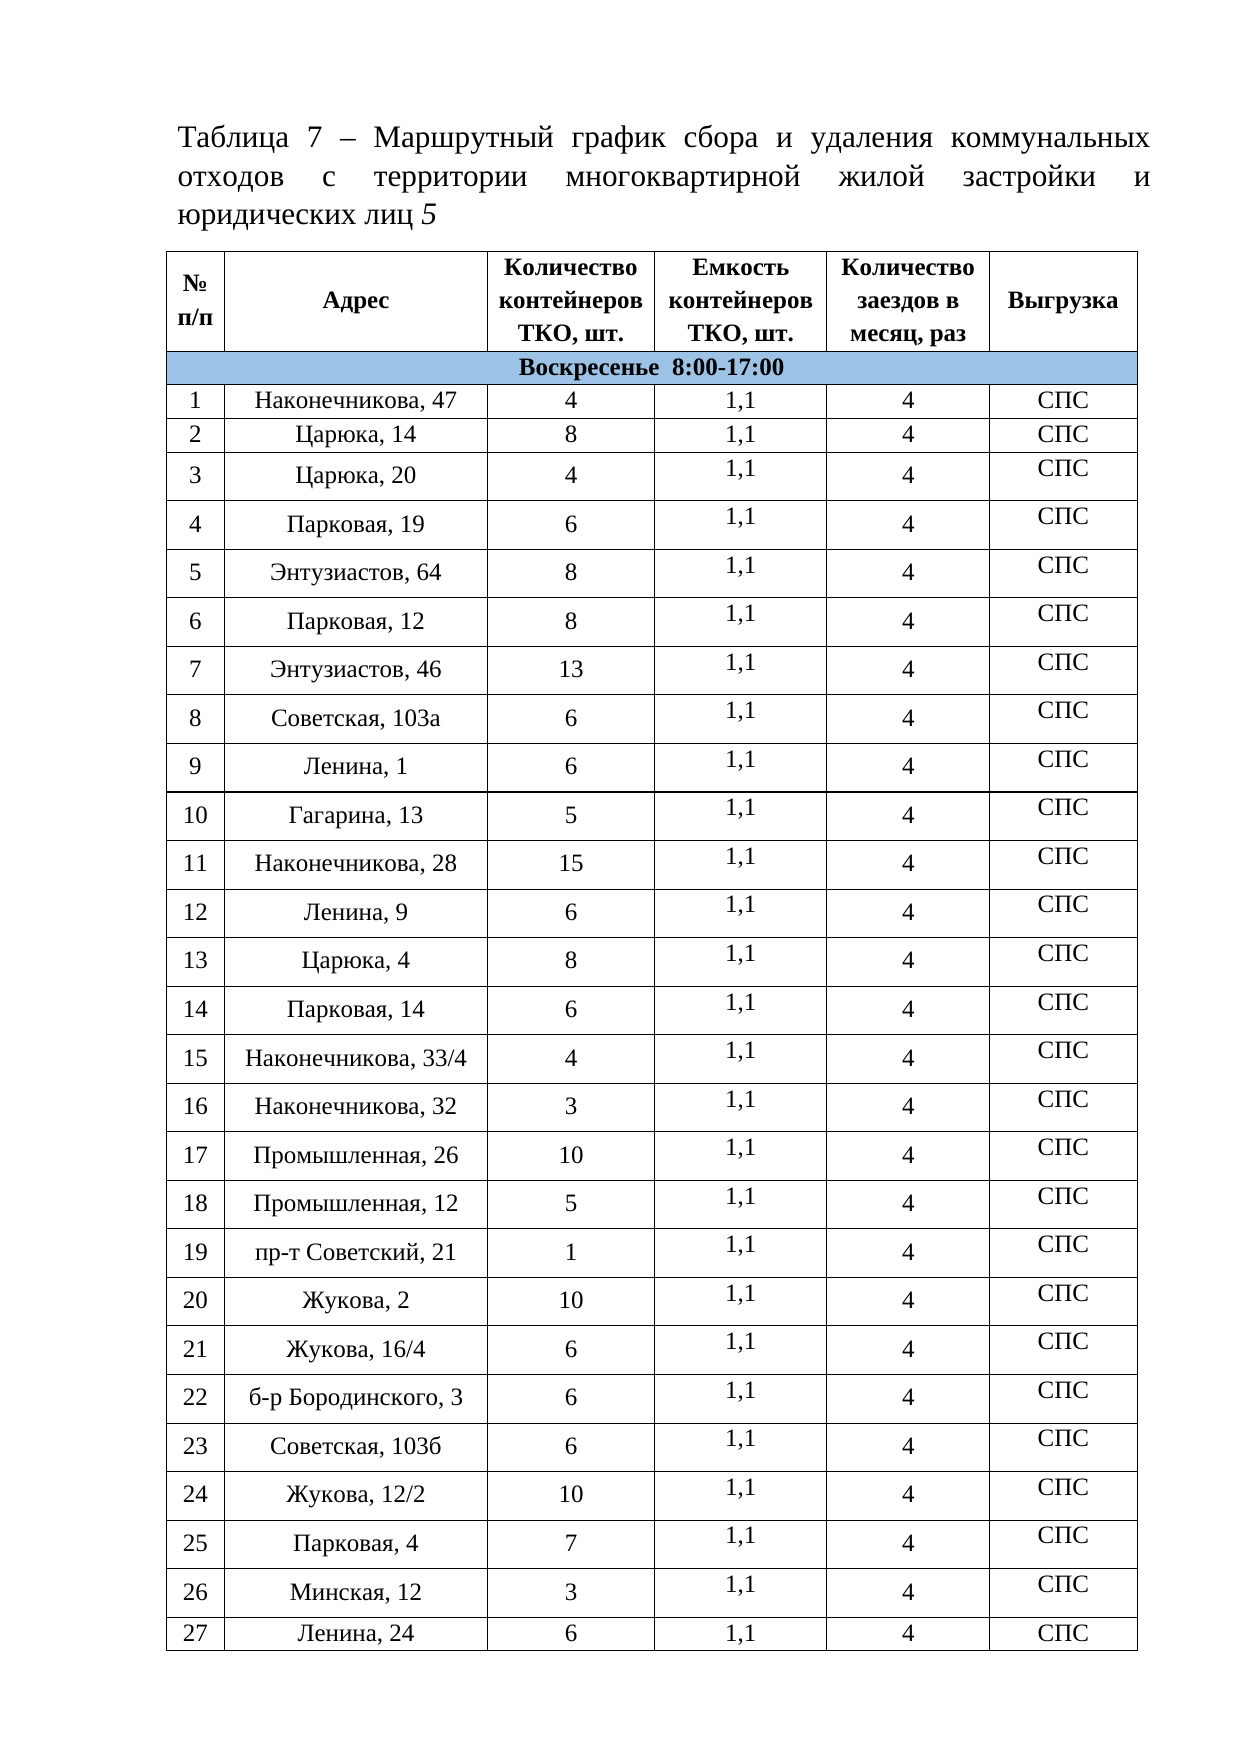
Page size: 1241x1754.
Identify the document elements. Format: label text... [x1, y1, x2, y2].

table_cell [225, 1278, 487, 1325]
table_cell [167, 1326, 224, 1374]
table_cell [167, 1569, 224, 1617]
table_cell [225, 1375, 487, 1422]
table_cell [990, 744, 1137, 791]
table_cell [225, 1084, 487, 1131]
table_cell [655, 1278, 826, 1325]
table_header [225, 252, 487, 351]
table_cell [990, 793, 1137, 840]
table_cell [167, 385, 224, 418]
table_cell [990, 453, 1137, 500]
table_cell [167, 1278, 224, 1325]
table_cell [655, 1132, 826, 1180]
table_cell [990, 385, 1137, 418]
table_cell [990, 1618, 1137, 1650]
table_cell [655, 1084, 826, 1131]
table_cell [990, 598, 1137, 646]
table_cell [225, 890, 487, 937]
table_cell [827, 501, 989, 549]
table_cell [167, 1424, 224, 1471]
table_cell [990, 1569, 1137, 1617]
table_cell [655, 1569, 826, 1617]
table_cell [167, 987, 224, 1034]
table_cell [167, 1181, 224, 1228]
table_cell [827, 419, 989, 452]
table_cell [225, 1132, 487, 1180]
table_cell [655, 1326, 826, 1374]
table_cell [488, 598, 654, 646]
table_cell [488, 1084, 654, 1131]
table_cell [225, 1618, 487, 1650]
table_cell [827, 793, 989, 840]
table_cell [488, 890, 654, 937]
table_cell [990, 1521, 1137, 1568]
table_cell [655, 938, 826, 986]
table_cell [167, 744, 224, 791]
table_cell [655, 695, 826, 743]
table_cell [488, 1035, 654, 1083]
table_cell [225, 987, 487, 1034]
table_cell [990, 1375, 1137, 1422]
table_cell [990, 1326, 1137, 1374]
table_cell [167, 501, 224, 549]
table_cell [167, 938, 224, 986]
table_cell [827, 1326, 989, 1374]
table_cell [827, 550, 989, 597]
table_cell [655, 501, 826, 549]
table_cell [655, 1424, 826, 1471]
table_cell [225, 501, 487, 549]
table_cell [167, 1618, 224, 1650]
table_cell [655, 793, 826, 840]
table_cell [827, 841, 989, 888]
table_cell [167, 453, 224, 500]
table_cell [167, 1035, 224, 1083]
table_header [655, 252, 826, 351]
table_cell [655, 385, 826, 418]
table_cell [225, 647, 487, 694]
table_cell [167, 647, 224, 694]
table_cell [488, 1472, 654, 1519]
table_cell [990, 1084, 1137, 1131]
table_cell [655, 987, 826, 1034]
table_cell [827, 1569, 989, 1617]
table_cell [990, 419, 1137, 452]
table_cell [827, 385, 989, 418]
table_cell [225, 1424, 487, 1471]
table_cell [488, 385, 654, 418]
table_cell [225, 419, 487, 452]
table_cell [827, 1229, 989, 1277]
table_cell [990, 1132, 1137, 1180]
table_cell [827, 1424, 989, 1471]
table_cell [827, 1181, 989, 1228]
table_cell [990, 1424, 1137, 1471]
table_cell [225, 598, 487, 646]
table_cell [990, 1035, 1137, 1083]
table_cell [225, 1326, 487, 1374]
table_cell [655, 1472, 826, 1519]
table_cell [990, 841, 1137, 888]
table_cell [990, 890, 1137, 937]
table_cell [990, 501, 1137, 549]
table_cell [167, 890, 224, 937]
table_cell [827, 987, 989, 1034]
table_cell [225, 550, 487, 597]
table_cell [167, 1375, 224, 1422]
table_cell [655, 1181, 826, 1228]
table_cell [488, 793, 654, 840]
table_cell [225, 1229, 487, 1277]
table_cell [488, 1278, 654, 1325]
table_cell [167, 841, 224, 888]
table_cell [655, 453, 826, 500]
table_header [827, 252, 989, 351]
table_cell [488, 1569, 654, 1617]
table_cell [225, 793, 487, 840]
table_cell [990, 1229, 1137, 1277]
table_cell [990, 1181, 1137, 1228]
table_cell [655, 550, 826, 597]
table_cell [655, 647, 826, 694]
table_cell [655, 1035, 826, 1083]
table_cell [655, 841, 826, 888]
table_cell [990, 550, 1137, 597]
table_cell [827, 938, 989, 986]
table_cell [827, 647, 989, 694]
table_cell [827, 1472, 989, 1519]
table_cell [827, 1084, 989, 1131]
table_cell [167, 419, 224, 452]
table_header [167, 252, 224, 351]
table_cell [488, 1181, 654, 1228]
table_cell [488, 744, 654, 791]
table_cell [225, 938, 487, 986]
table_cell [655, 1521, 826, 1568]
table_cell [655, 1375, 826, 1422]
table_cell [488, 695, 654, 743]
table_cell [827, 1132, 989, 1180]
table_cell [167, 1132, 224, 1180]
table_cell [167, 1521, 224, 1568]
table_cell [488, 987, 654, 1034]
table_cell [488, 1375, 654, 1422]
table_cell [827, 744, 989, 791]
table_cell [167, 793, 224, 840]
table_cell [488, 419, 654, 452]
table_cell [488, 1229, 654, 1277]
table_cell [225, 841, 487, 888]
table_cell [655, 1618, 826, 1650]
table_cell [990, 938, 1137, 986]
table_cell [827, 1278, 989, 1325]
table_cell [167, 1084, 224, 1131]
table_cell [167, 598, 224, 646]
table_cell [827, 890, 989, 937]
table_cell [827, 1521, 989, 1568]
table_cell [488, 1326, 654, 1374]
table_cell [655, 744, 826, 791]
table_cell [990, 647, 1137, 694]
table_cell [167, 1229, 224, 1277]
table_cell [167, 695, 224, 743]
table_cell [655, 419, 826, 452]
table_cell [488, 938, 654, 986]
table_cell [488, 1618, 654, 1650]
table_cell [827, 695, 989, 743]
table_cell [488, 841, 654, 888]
text Таблица 7 – Маршрутный график сбора и удаления коммунальных отходов с территории многоквартирной жилой застройки и юридических лиц 5 [177, 118, 1152, 232]
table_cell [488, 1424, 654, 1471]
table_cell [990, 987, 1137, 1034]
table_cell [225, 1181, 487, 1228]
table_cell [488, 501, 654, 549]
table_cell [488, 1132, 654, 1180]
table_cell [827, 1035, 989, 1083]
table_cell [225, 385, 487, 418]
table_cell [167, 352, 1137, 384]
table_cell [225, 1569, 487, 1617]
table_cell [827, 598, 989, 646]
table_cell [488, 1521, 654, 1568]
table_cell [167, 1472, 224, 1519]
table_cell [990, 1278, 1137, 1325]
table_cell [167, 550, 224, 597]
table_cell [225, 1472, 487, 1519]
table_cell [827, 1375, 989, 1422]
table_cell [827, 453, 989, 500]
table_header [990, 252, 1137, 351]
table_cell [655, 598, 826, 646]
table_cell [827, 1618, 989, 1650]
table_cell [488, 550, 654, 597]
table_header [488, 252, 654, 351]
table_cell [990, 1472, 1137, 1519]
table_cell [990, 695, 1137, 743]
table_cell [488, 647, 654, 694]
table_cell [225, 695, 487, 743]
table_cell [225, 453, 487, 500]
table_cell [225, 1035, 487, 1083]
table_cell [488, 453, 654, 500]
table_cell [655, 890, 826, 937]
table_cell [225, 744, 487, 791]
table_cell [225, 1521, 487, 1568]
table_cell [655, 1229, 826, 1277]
